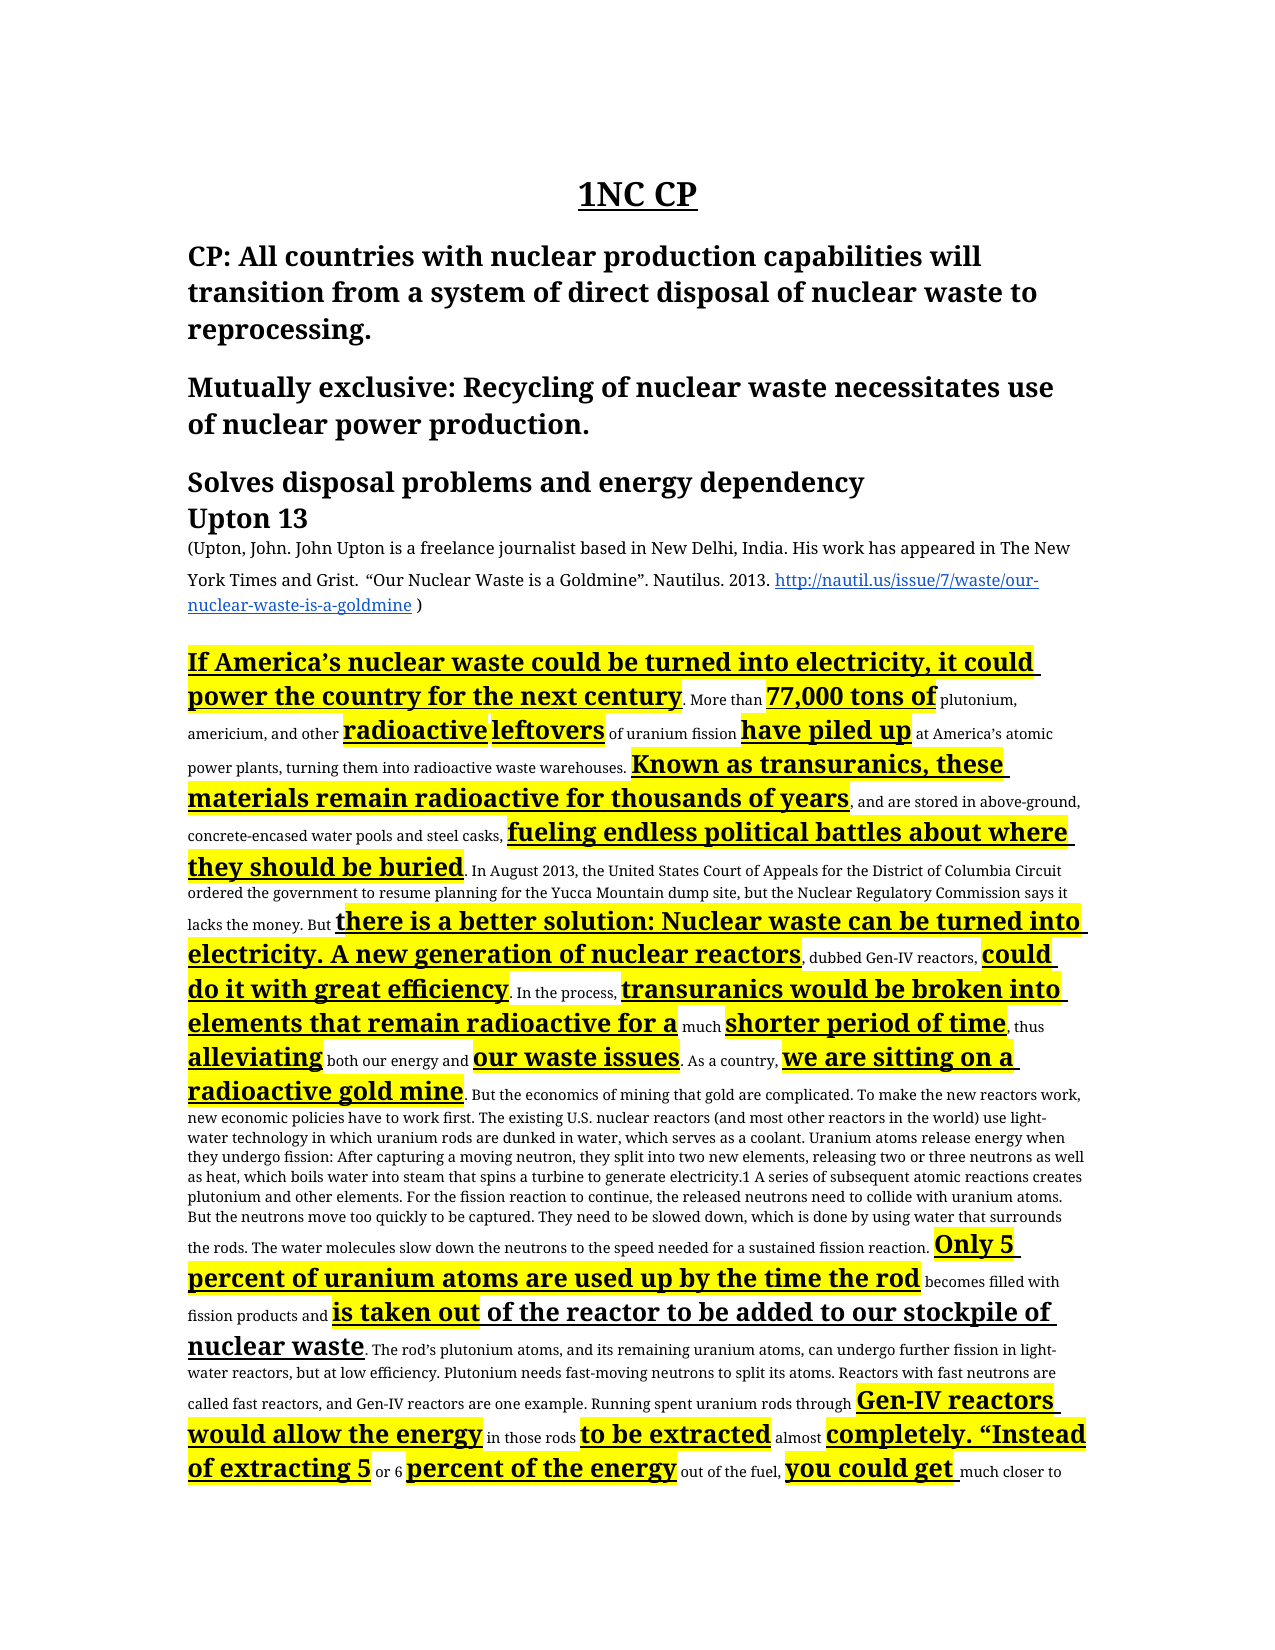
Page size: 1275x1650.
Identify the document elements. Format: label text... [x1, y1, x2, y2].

subtitle 1NC CP [187, 171, 1087, 216]
text Upton 13 [187, 500, 1087, 537]
text (Upton, John. John Upton is a freelance journalist based in New Delhi, India. His work has appeared in The New York Times and Grist. “Our Nuclear Waste is a Goldmine”. Nautilus. 2013. http://nautil.us/issue/7/waste/our-nuclear-waste-is-a-goldmine ) [187, 537, 1087, 616]
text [187, 934, 1087, 1485]
subtitle Solves disposal problems and energy dependency [187, 463, 1087, 500]
subtitle CP: All countries with nuclear production capabilities will transition from a system of direct disposal of nuclear waste to reprocessing. [187, 237, 1087, 348]
subtitle Mutually exclusive: Recycling of nuclear waste necessitates use of nuclear power production. [187, 368, 1087, 442]
